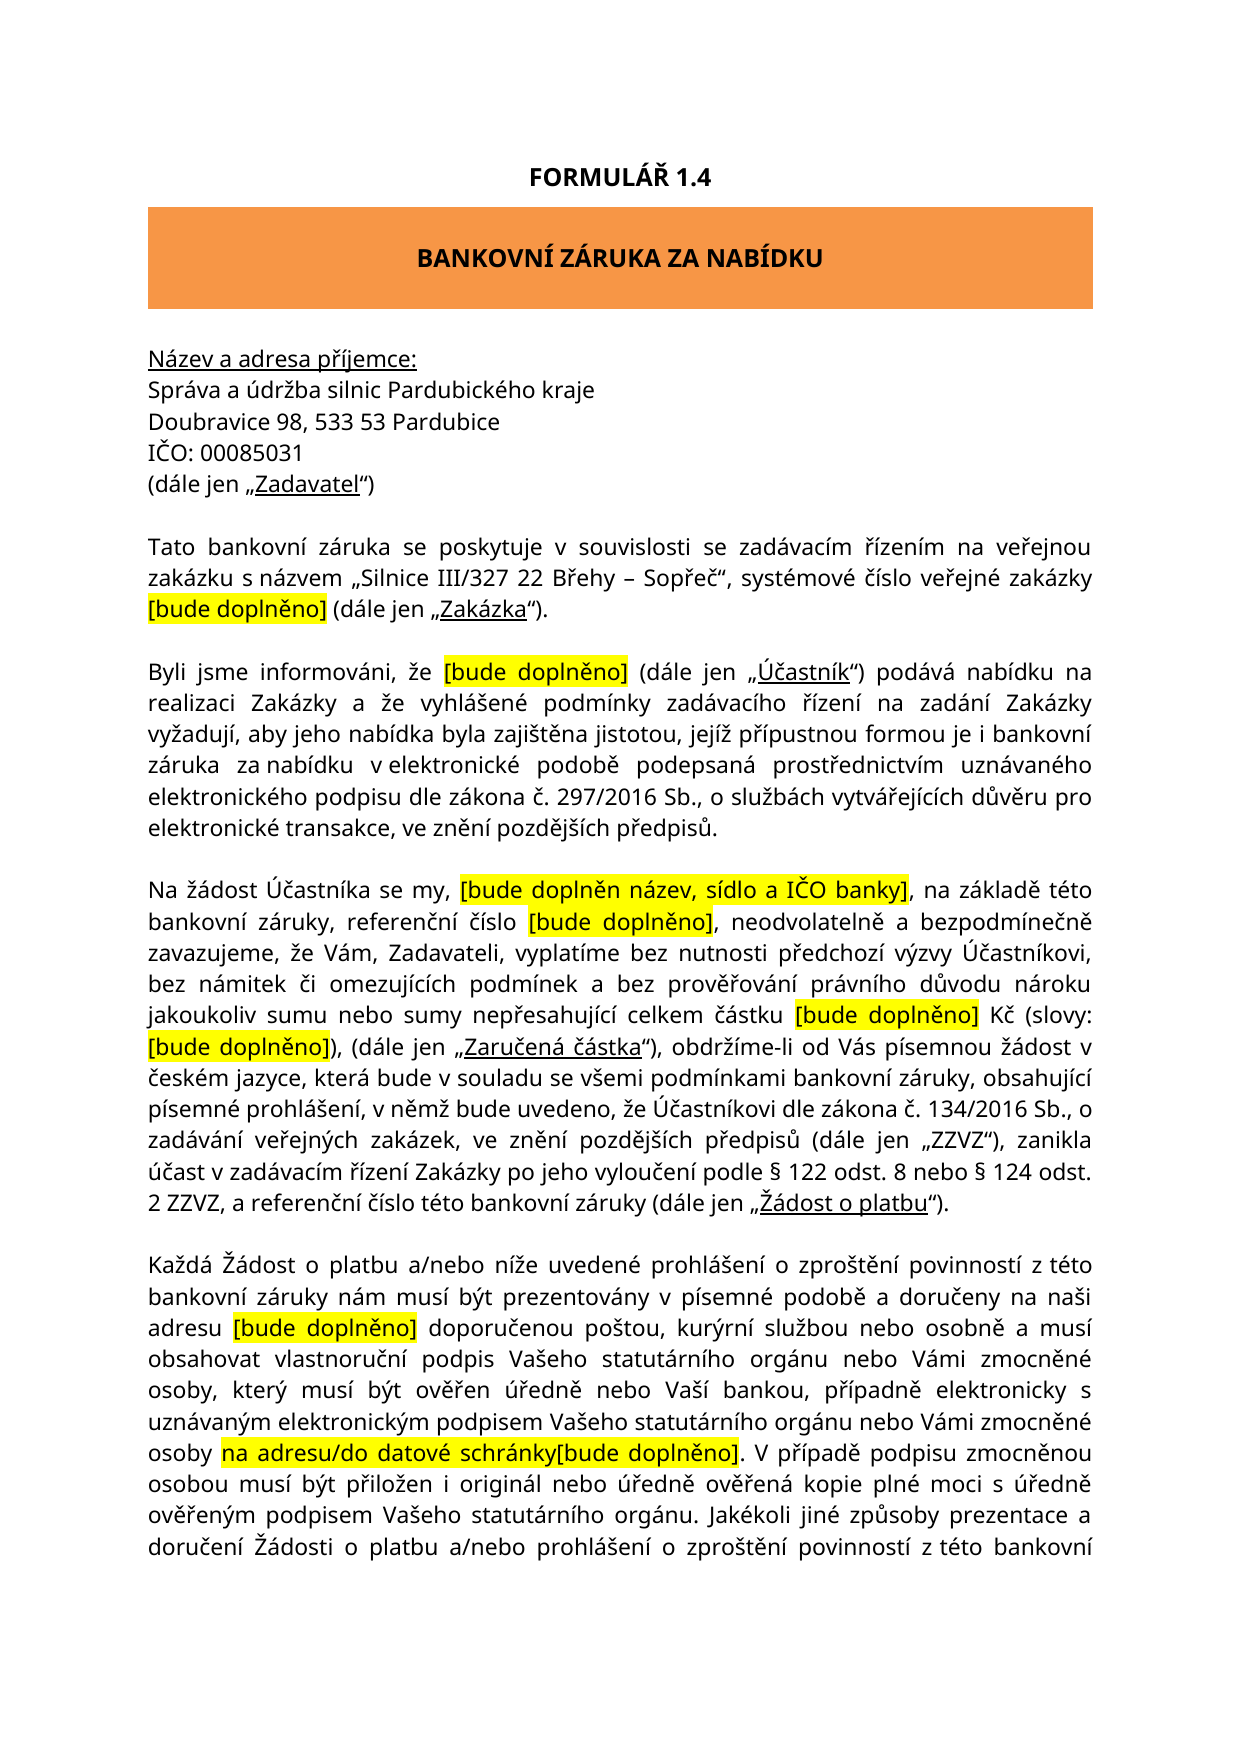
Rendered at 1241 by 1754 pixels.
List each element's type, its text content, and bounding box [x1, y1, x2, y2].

text Správa a údržba silnic Pardubického kraje [148, 374, 1093, 405]
text IČO: 00085031 [148, 437, 1093, 468]
text Doubravice 98, 533 53 Pardubice [148, 405, 1093, 437]
text Byli jsme informováni, že [bude doplněno] (dále jen „Účastník“) podává nabídku na realizaci Zakázky a že vyhlášené podmínky zadávacího řízení na zadání Zakázky vyžadují, aby jeho nabídka byla zajištěna jistotou, jejíž přípustnou formou je i bankovní záruka za nabídku v elektronické podobě podepsaná prostřednictvím uznávaného elektronického podpisu dle zákona č. 297/2016 Sb., o službách vytvářejících důvěru pro elektronické transakce, ve znění pozdějších předpisů. [148, 655, 1093, 843]
text Název a adresa příjemce: [148, 343, 1093, 374]
text bankovní záruka za nabídku [148, 241, 1093, 275]
text Formulář 1.4 [148, 160, 1093, 194]
text (dále jen „Zadavatel“) [148, 468, 1093, 499]
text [148, 1249, 1093, 1562]
text Na žádost Účastníka se my, [bude doplněn název, sídlo a IČO banky], na základě této bankovní záruky, referenční číslo [bude doplněno], neodvolatelně a bezpodmínečně zavazujeme, že Vám, Zadavateli, vyplatíme bez nutnosti předchozí výzvy Účastníkovi, bez námitek či omezujících podmínek a bez prověřování právního důvodu nároku jakoukoliv sumu nebo sumy nepřesahující celkem částku [bude doplněno] Kč (slovy: [bude doplněno]), (dále jen „Zaručená částka“), obdržíme-li od Vás písemnou žádost v českém jazyce, která bude v souladu se všemi podmínkami bankovní záruky, obsahující písemné prohlášení, v němž bude uvedeno, že Účastníkovi dle zákona č. 134/2016 Sb., o zadávání veřejných zakázek, ve znění pozdějších předpisů (dále jen „ZZVZ“), zanikla účast v zadávacím řízení Zakázky po jeho vyloučení podle § 122 odst. 8 nebo § 124 odst. 2 ZZVZ, a referenční číslo této bankovní záruky (dále jen „Žádost o platbu“). [148, 874, 1093, 1218]
text Tato bankovní záruka se poskytuje v souvislosti se zadávacím řízením na veřejnou zakázku s názvem „Silnice III/327 22 Břehy – Sopřeč“, systémové číslo veřejné zakázky [bude doplněno] (dále jen „Zakázka“). [148, 530, 1093, 624]
